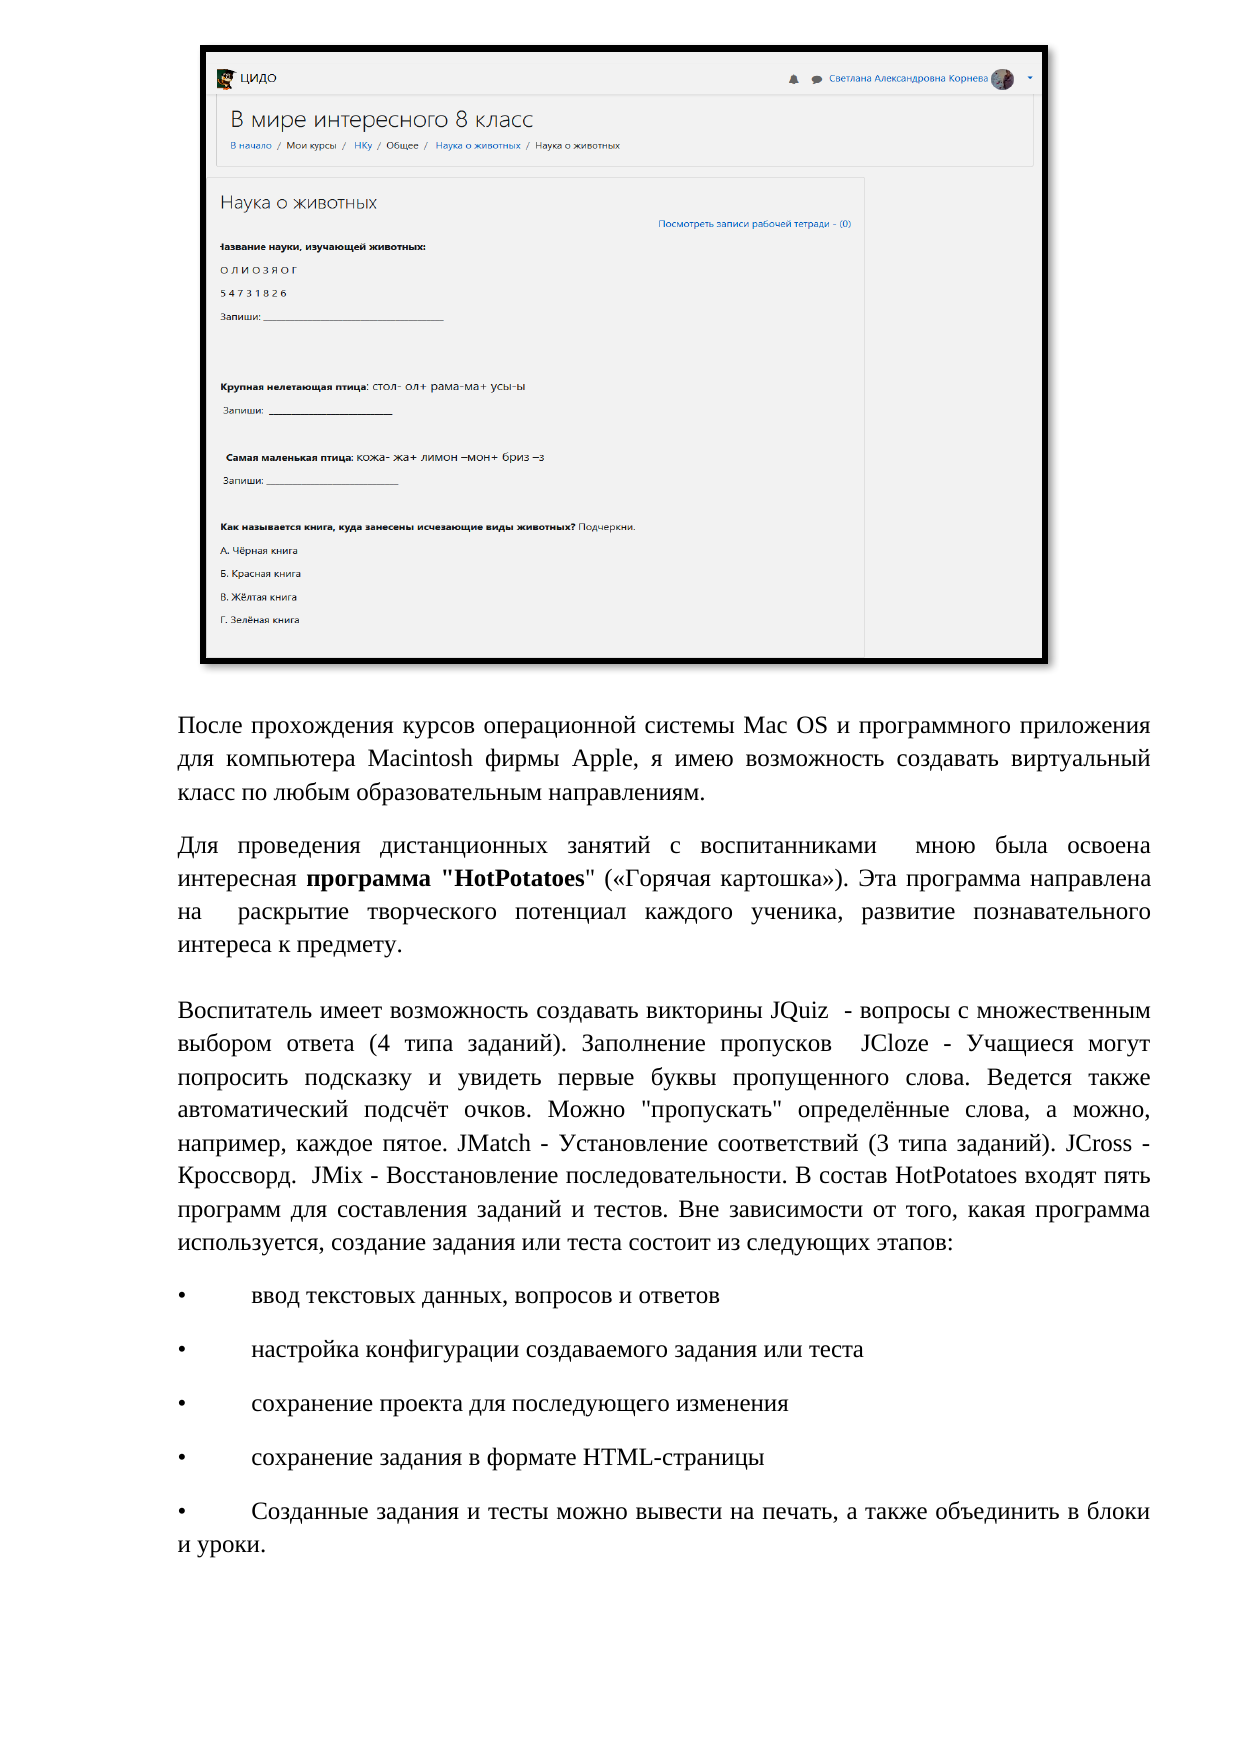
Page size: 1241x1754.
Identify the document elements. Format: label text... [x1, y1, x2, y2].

text После прохождения курсов операционной системы Mac OS и программного приложения для компьютера Macintosh фирмы Apple, я имею возможность создавать виртуальный класс по любым образовательным направлениям. [177, 711, 1152, 805]
text • ввод текстовых данных, вопросов и ответов [177, 1281, 1152, 1309]
text • сохранение задания в формате HTML-страницы [177, 1442, 1152, 1471]
text • сохранение проекта для последующего изменения [177, 1388, 1152, 1417]
text Воспитатель имеет возможность создавать викторины JQuiz - вопросы с множественным выбором ответа (4 типа заданий). Заполнение пропусков JCloze - Учащиеся могут попросить подсказку и увидеть первые буквы пропущенного слова. Ведется также автоматический подсчёт очков. Можно "пропускать" определённые слова, а можно, например, каждое пятое. JMatch - Установление соответствий (3 типа заданий). JCross - Кроссворд. JMix - Восстановление последовательности. В состав HotPotatoes входят пять программ для составления заданий и тестов. Вне зависимости от того, какая программа используется, создание задания или теста состоит из следующих этапов: [177, 996, 1152, 1255]
text • настройка конфигурации создаваемого задания или теста [177, 1334, 1152, 1363]
text Для проведения дистанционных занятий с воспитанниками мною была освоена интересная программа "HotPotatoes" («Горячая картошка»). Эта программа направлена на раскрытие творческого потенциал каждого ученика, развитие познавательного интереса к предмету. [177, 830, 1152, 958]
text • Созданные задания и тесты можно вывести на печать, а также объединить в блоки и уроки. [177, 1496, 1152, 1558]
picture [206, 52, 1042, 658]
